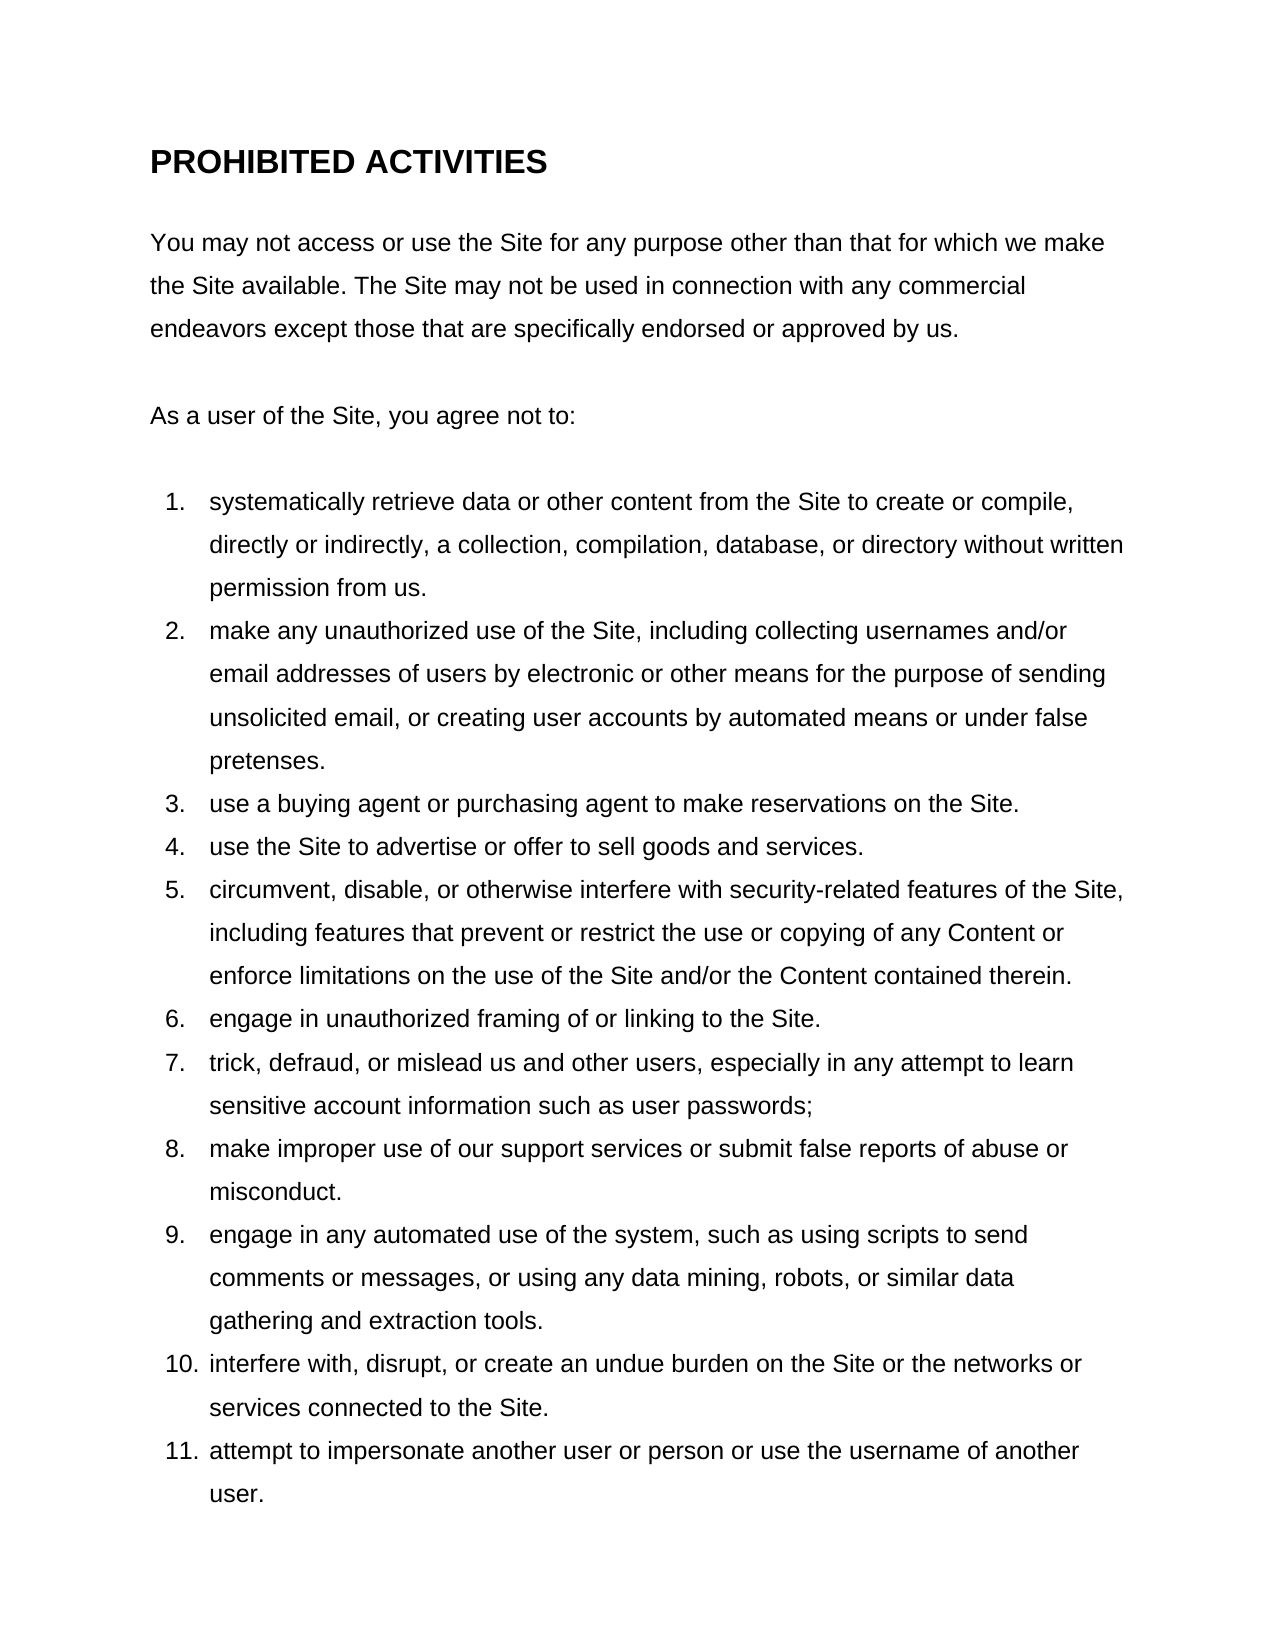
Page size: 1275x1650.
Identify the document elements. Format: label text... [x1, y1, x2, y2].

list circumvent, disable, or otherwise interfere with security-related features of the Site, including features that prevent or restrict the use or copying of any Content or enforce limitations on the use of the Site and/or the Content contained therein. [165, 875, 1125, 990]
list interfere with, disrupt, or create an undue burden on the Site or the networks or services connected to the Site. [165, 1349, 1125, 1421]
list use a buying agent or purchasing agent to make reservations on the Site. [165, 789, 1125, 817]
list engage in unauthorized framing of or linking to the Site. [165, 1004, 1125, 1033]
list systematically retrieve data or other content from the Site to create or compile, directly or indirectly, a collection, compilation, database, or directory without written permission from us. [165, 487, 1125, 602]
text You may not access or use the Site for any purpose other than that for which we make the Site available. The Site may not be used in connection with any commercial endeavors except those that are specifically endorsed or approved by us. [150, 228, 1125, 343]
text As a user of the Site, you agree not to: [150, 401, 1125, 429]
list attempt to impersonate another user or person or use the username of another user. [165, 1436, 1125, 1507]
list make improper use of our support services or submit false reports of abuse or misconduct. [165, 1134, 1125, 1206]
list trick, defraud, or mislead us and other users, especially in any attempt to learn sensitive account information such as user passwords; [165, 1047, 1125, 1119]
list engage in any automated use of the system, such as using scripts to send comments or messages, or using any data mining, robots, or similar data gathering and extraction tools. [165, 1220, 1125, 1335]
list make any unauthorized use of the Site, including collecting usernames and/or email addresses of users by electronic or other means for the purpose of sending unsolicited email, or creating user accounts by automated means or under false pretenses. [165, 616, 1125, 774]
subtitle PROHIBITED ACTIVITIES [150, 142, 1125, 180]
list use the Site to advertise or offer to sell goods and services. [165, 832, 1125, 861]
